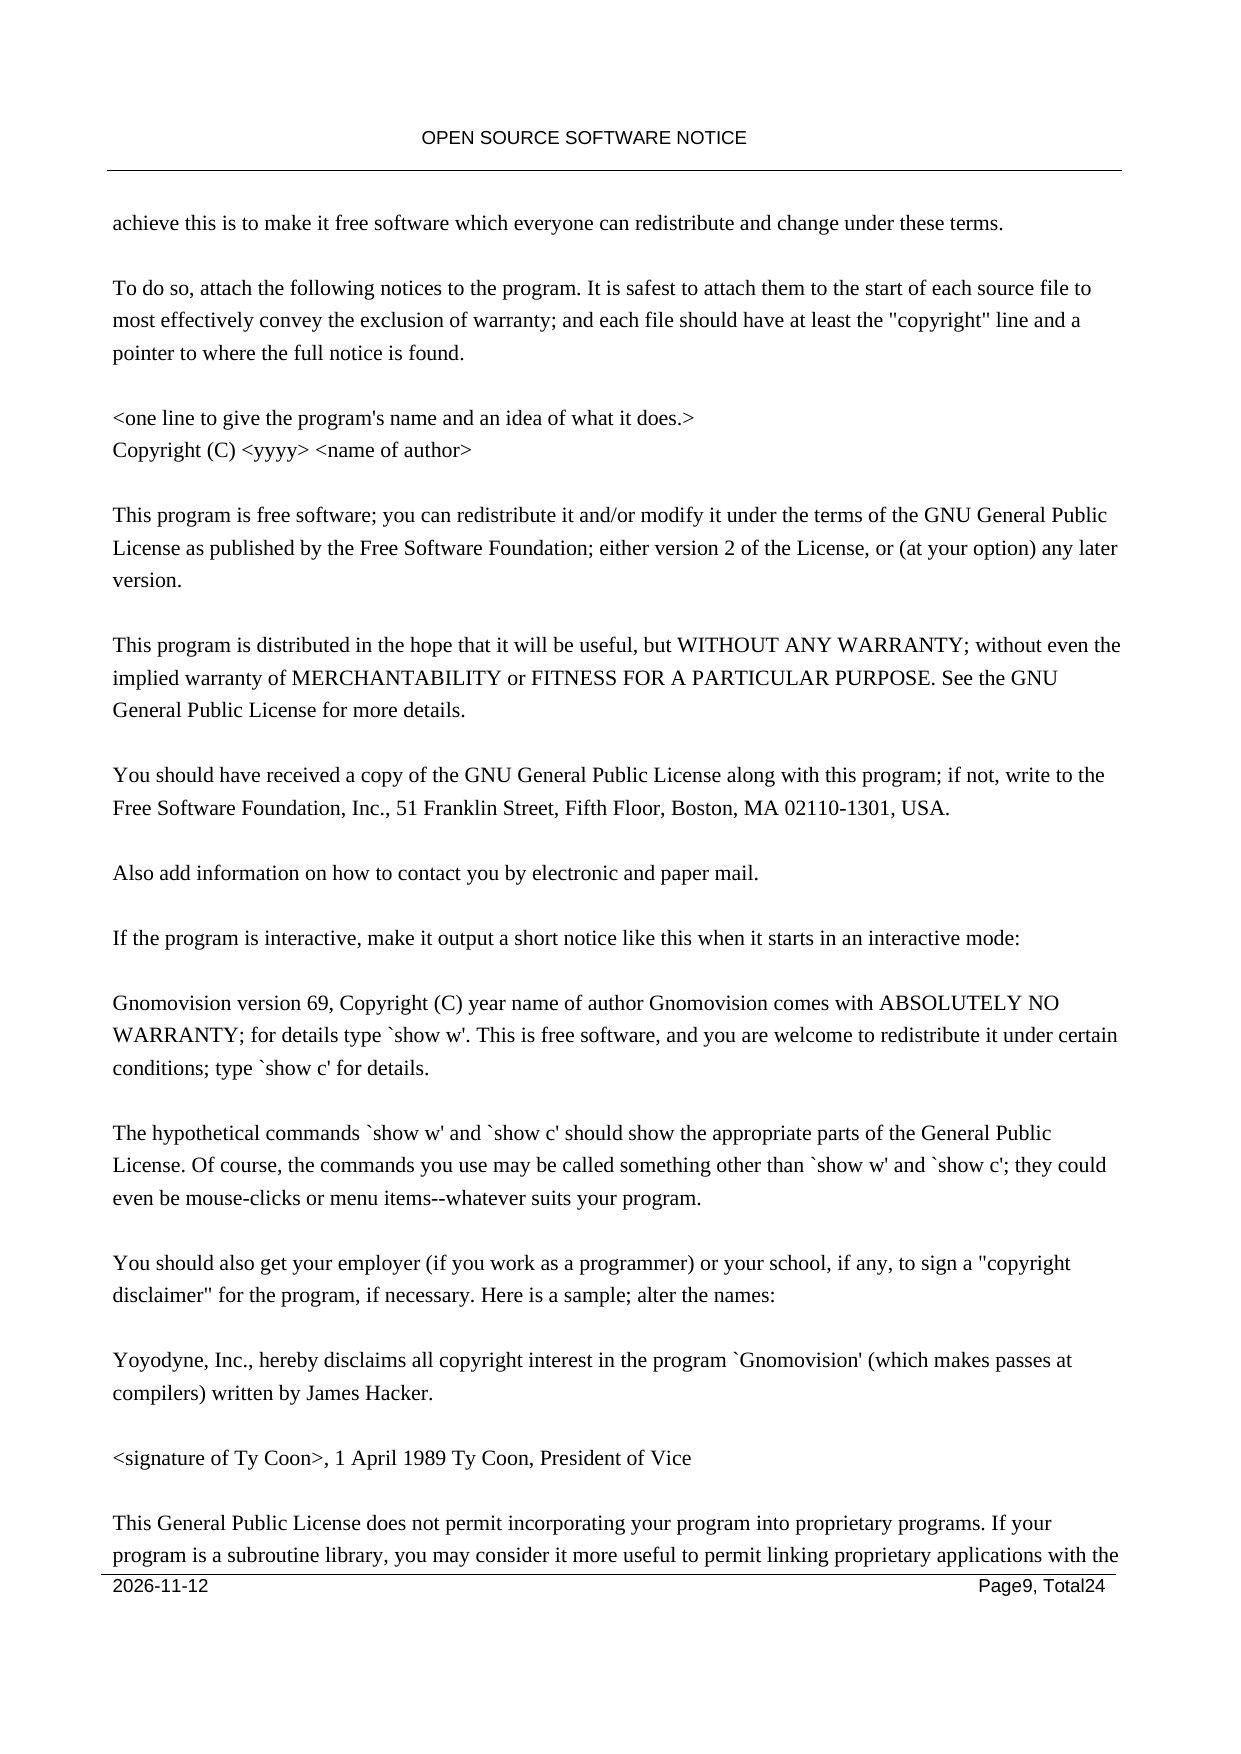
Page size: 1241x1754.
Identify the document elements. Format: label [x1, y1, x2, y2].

text [112, 206, 1128, 1571]
